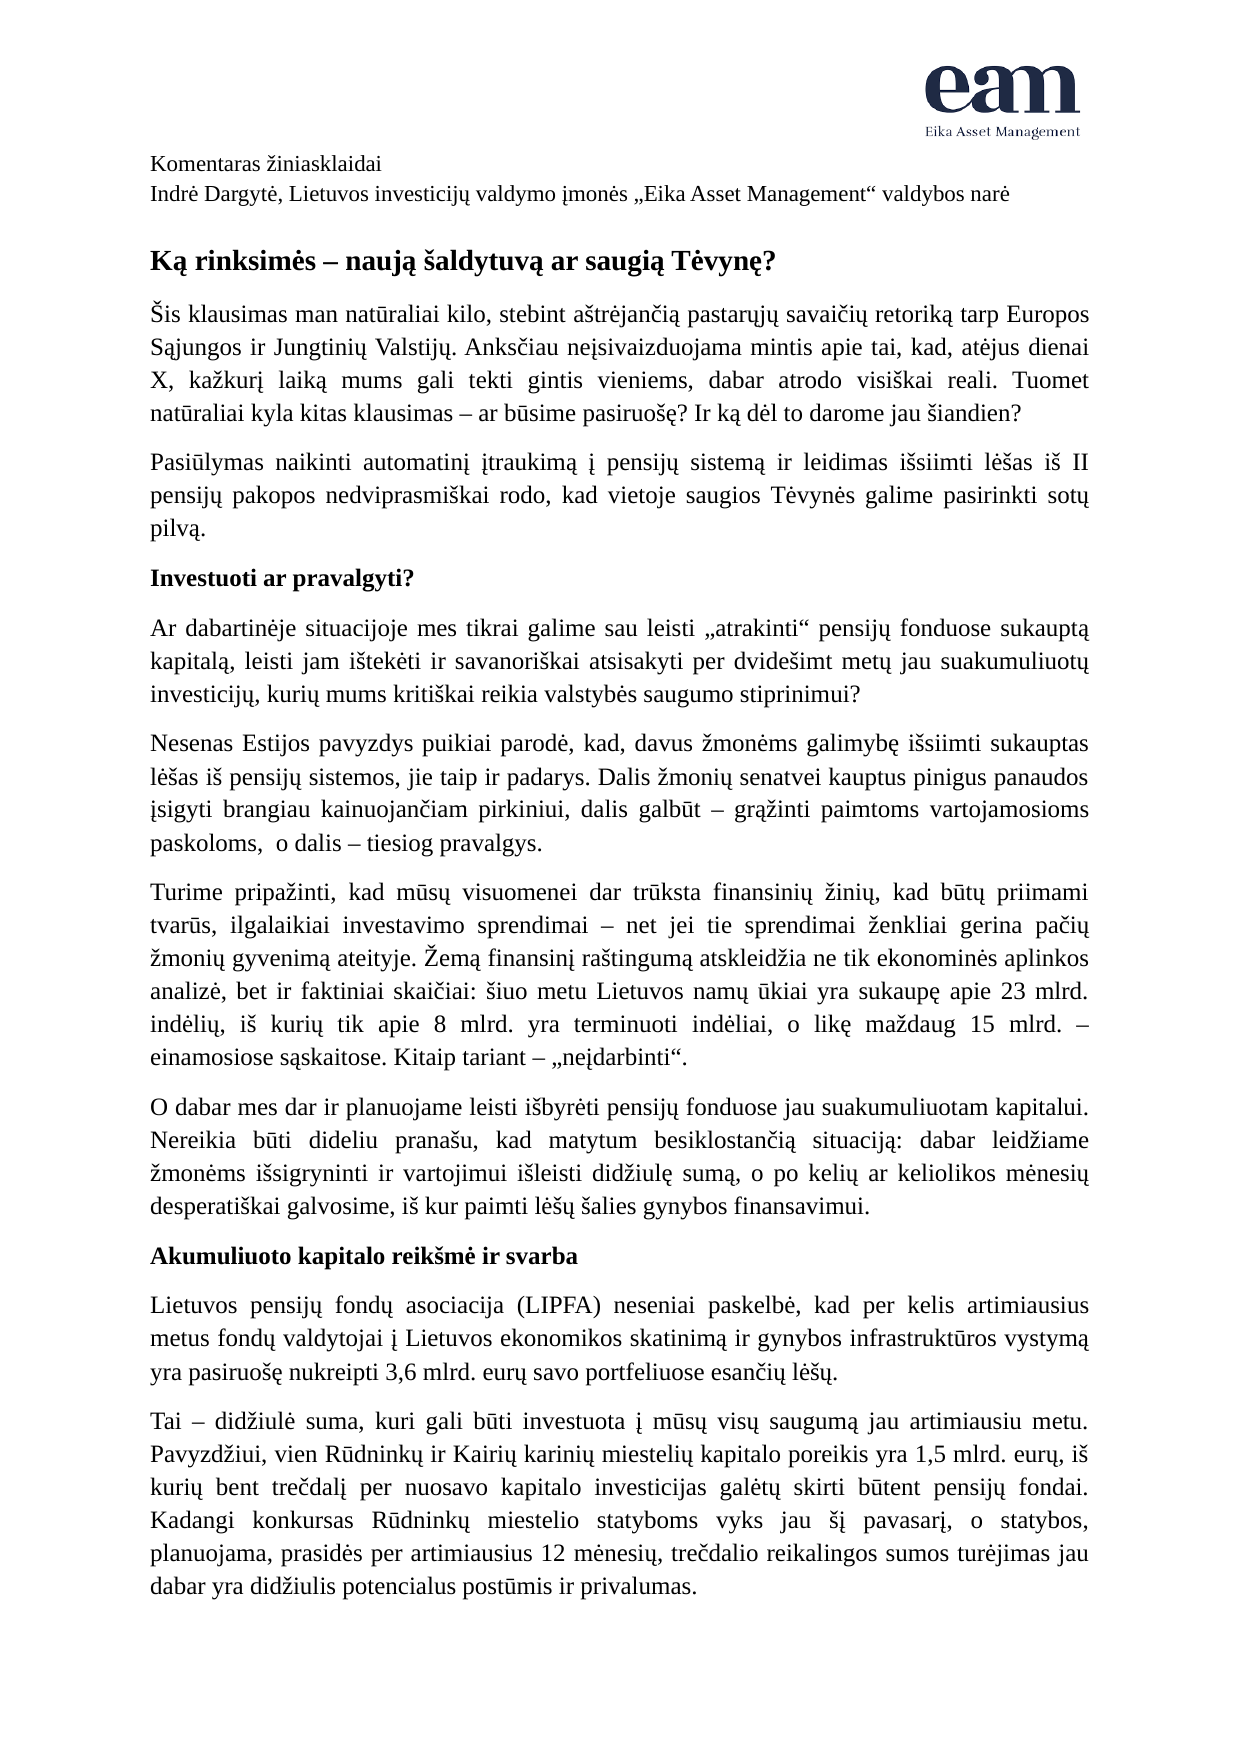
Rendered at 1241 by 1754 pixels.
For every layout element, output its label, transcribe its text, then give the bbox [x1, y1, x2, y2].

text Indrė Dargytė, Lietuvos investicijų valdymo įmonės „Eika Asset Management“ valdybos narė [150, 180, 1090, 207]
text Akumuliuoto kapitalo reikšmė ir svarba [150, 1241, 1090, 1269]
text Komentaras žiniasklaidai [150, 150, 1090, 176]
text Turime pripažinti, kad mūsų visuomenei dar trūksta finansinių žinių, kad būtų priimami tvarūs, ilgalaikiai investavimo sprendimai – net jei tie sprendimai ženkliai gerina pačių žmonių gyvenimą ateityje. Žemą finansinį raštingumą atskleidžia ne tik ekonominės aplinkos analizė, bet ir faktiniai skaičiai: šiuo metu Lietuvos namų ūkiai yra sukaupę apie 23 mlrd. indėlių, iš kurių tik apie 8 mlrd. yra terminuoti indėliai, o likę maždaug 15 mlrd. – einamosiose sąskaitose. Kitaip tariant – „neįdarbinti“. [150, 877, 1090, 1071]
text Pasiūlymas naikinti automatinį įtraukimą į pensijų sistemą ir leidimas išsiimti lėšas iš II pensijų pakopos nedviprasmiškai rodo, kad vietoje saugios Tėvynės galime pasirinkti sotų pilvą. [150, 447, 1090, 542]
text Nesenas Estijos pavyzdys puikiai parodė, kad, davus žmonėms galimybę išsiimti sukauptas lėšas iš pensijų sistemos, jie taip ir padarys. Dalis žmonių senatvei kauptus pinigus panaudos įsigyti brangiau kainuojančiam pirkiniui, dalis galbūt – grąžinti paimtoms vartojamosioms paskoloms, o dalis – tiesiog pravalgys. [150, 728, 1090, 856]
picture [914, 59, 1091, 147]
text Lietuvos pensijų fondų asociacija (LIPFA) neseniai paskelbė, kad per kelis artimiausius metus fondų valdytojai į Lietuvos ekonomikos skatinimą ir gynybos infrastruktūros vystymą yra pasiruošę nukreipti 3,6 mlrd. eurų savo portfeliuose esančių lėšų. [150, 1291, 1090, 1385]
text Ar dabartinėje situacijoje mes tikrai galime sau leisti „atrakinti“ pensijų fonduose sukauptą kapitalą, leisti jam ištekėti ir savanoriškai atsisakyti per dvidešimt metų jau suakumuliuotų investicijų, kurių mums kritiškai reikia valstybės saugumo stiprinimui? [150, 613, 1090, 708]
text Ką rinksimės – naują šaldytuvą ar saugią Tėvynę? [150, 243, 1090, 277]
text O dabar mes dar ir planuojame leisti išbyrėti pensijų fonduose jau suakumuliuotam kapitalui. Nereikia būti dideliu pranašu, kad matytum besiklostančią situaciją: dabar leidžiame žmonėms išsigryninti ir vartojimui išleisti didžiulę sumą, o po kelių ar keliolikos mėnesių desperatiškai galvosime, iš kur paimti lėšų šalies gynybos finansavimui. [150, 1092, 1090, 1220]
text Šis klausimas man natūraliai kilo, stebint aštrėjančią pastarųjų savaičių retoriką tarp Europos Sąjungos ir Jungtinių Valstijų. Anksčiau neįsivaizduojama mintis apie tai, kad, atėjus dienai X, kažkurį laiką mums gali tekti gintis vieniems, dabar atrodo visiškai reali. Tuomet natūraliai kyla kitas klausimas – ar būsime pasiruošę? Ir ką dėl to darome jau šiandien? [150, 299, 1090, 426]
text Tai – didžiulė suma, kuri gali būti investuota į mūsų visų saugumą jau artimiausiu metu. Pavyzdžiui, vien Rūdninkų ir Kairių karinių miestelių kapitalo poreikis yra 1,5 mlrd. eurų, iš kurių bent trečdalį per nuosavo kapitalo investicijas galėtų skirti būtent pensijų fondai. Kadangi konkursas Rūdninkų miestelio statyboms vyks jau šį pavasarį, o statybos, planuojama, prasidės per artimiausius 12 mėnesių, trečdalio reikalingos sumos turėjimas jau dabar yra didžiulis potencialus postūmis ir privalumas. [150, 1406, 1090, 1600]
text Investuoti ar pravalgyti? [150, 563, 1090, 592]
